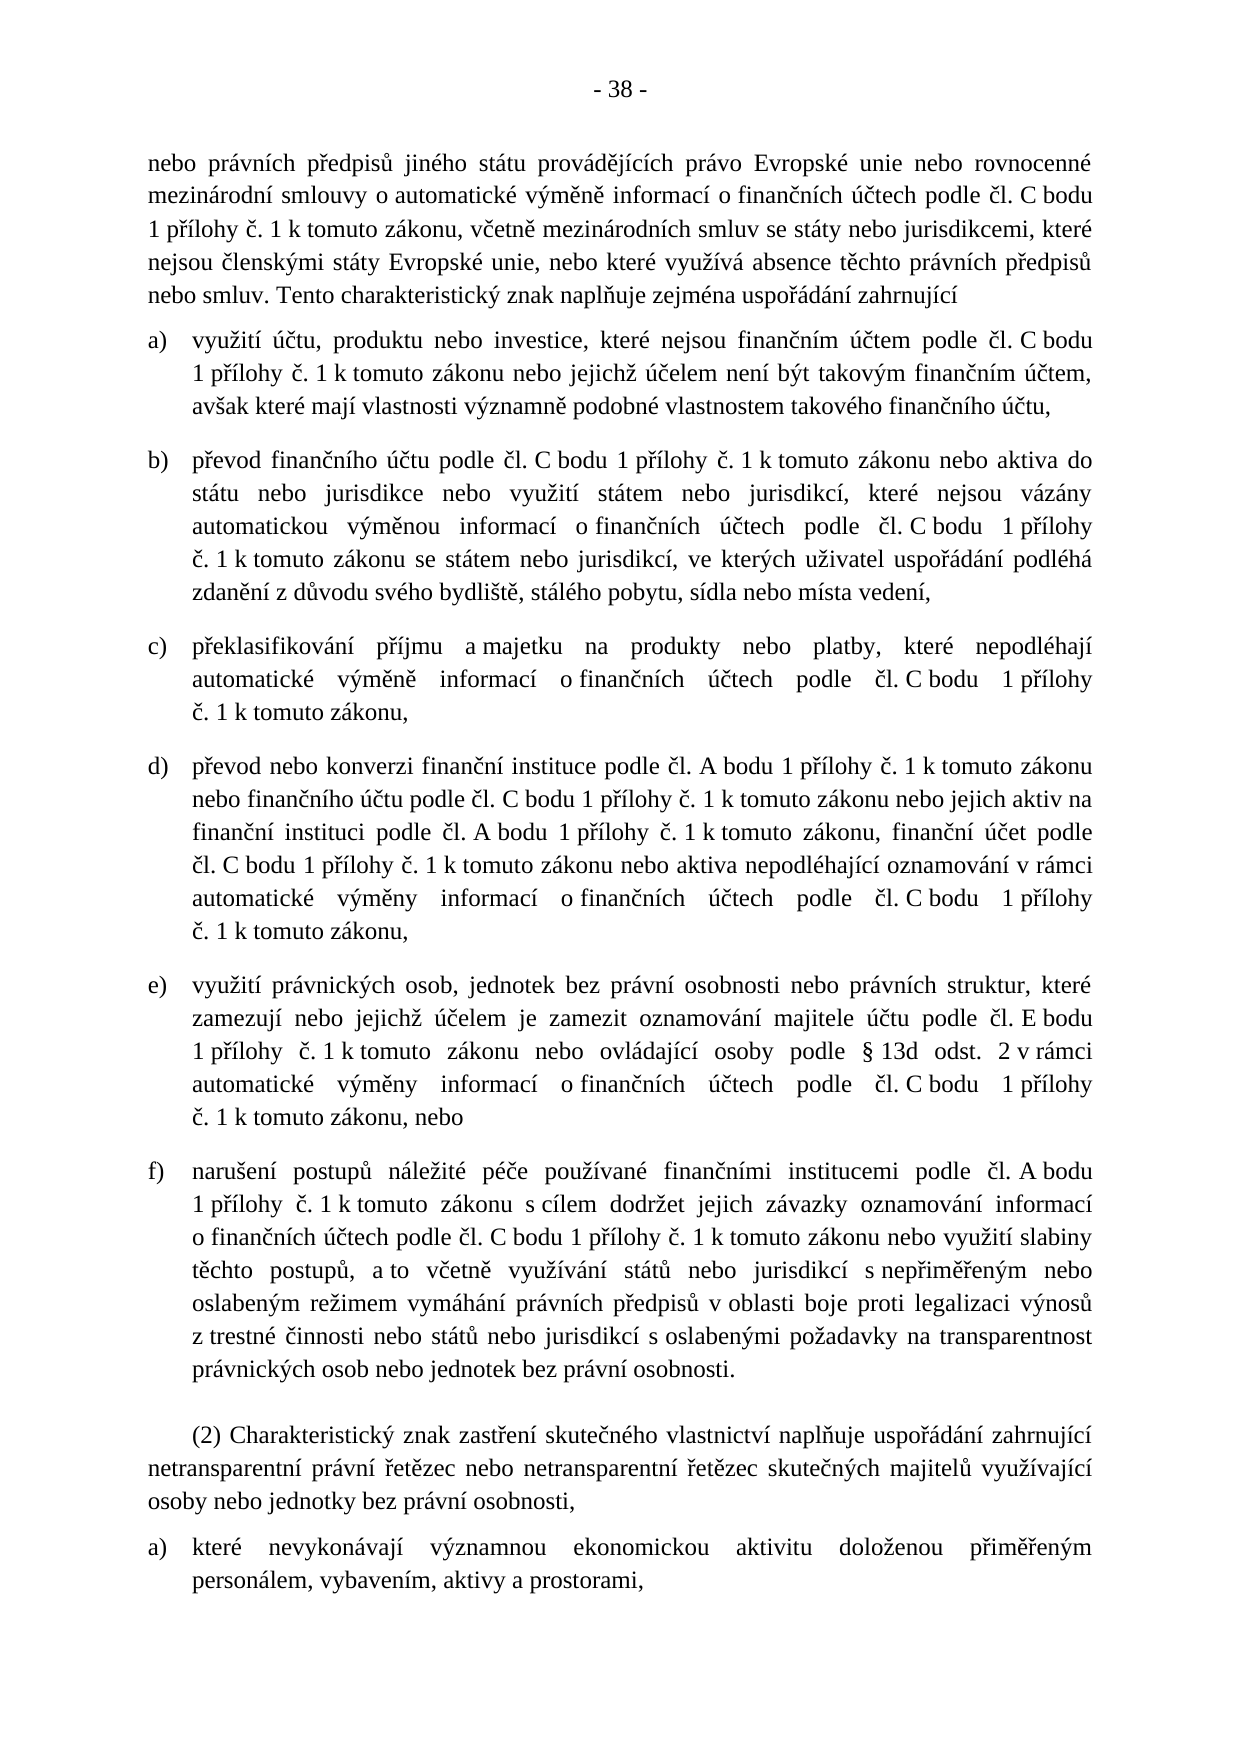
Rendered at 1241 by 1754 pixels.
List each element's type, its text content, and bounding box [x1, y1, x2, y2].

text Charakteristický znak zastření skutečného vlastnictví naplňuje uspořádání zahrnující netransparentní právní řetězec nebo netransparentní řetězec skutečných majitelů využívající osoby nebo jednotky bez právní osobnosti, [148, 1420, 1093, 1515]
text využití účtu, produktu nebo investice, které nejsou finančním účtem podle čl. C bodu 1 přílohy č. 1 k tomuto zákonu nebo jejichž účelem není být takovým finančním účtem, avšak které mají vlastnosti významně podobné vlastnostem takového finančního účtu, [148, 325, 1093, 420]
text překlasifikování příjmu a majetku na produkty nebo platby, které nepodléhají automatické výměně informací o finančních účtech podle čl. C bodu 1 přílohy č. 1 k tomuto zákonu, [148, 631, 1093, 726]
text narušení postupů náležité péče používané finančními institucemi podle čl. A bodu 1 přílohy č. 1 k tomuto zákonu s cílem dodržet jejich závazky oznamování informací o finančních účtech podle čl. C bodu 1 přílohy č. 1 k tomuto zákonu nebo využití slabiny těchto postupů, a to včetně využívání států nebo jurisdikcí s nepřiměřeným nebo oslabeným režimem vymáhání právních předpisů v oblasti boje proti legalizaci výnosů z trestné činnosti nebo států nebo jurisdikcí s oslabenými požadavky na transparentnost právnických osob nebo jednotek bez právní osobnosti. [148, 1156, 1093, 1383]
text které nevykonávají významnou ekonomickou aktivitu doloženou přiměřeným personálem, vybavením, aktivy a prostorami, [148, 1532, 1093, 1594]
text převod finančního účtu podle čl. C bodu 1 přílohy č. 1 k tomuto zákonu nebo aktiva do státu nebo jurisdikce nebo využití státem nebo jurisdikcí, které nejsou vázány automatickou výměnou informací o finančních účtech podle čl. C bodu 1 přílohy č. 1 k tomuto zákonu se státem nebo jurisdikcí, ve kterých uživatel uspořádání podléhá zdanění z důvodu svého bydliště, stálého pobytu, sídla nebo místa vedení, [148, 445, 1093, 606]
text využití právnických osob, jednotek bez právní osobnosti nebo právních struktur, které zamezují nebo jejichž účelem je zamezit oznamování majitele účtu podle čl. E bodu 1 přílohy č. 1 k tomuto zákonu nebo ovládající osoby podle § 13d odst. 2 v rámci automatické výměny informací o finančních účtech podle čl. C bodu 1 přílohy č. 1 k tomuto zákonu, nebo [148, 970, 1093, 1131]
text převod nebo konverzi finanční instituce podle čl. A bodu 1 přílohy č. 1 k tomuto zákonu nebo finančního účtu podle čl. C bodu 1 přílohy č. 1 k tomuto zákonu nebo jejich aktiv na finanční instituci podle čl. A bodu 1 přílohy č. 1 k tomuto zákonu, finanční účet podle čl. C bodu 1 přílohy č. 1 k tomuto zákonu nebo aktiva nepodléhající oznamování v rámci automatické výměny informací o finančních účtech podle čl. C bodu 1 přílohy č. 1 k tomuto zákonu, [148, 751, 1093, 945]
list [148, 148, 1093, 308]
